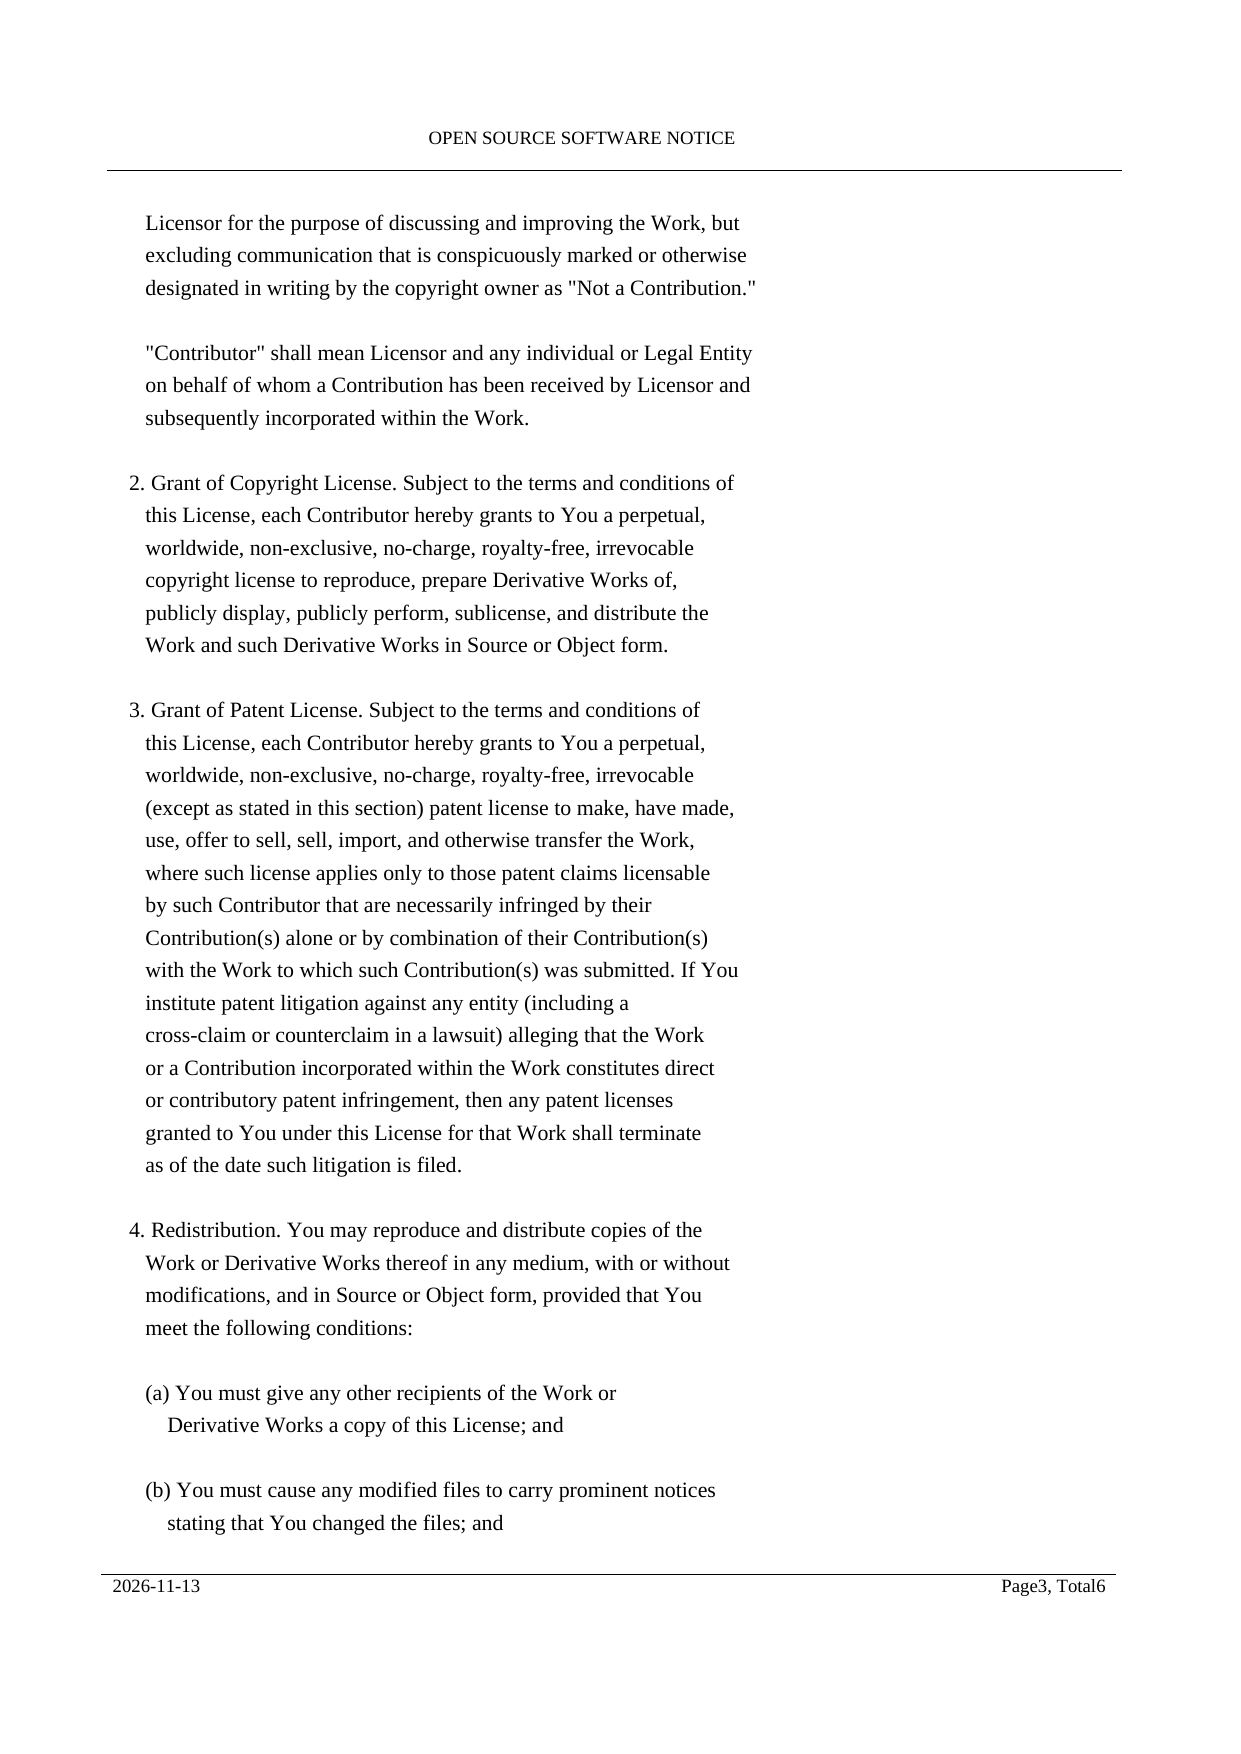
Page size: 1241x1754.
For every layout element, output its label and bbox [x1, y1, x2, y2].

text [112, 206, 1128, 1539]
